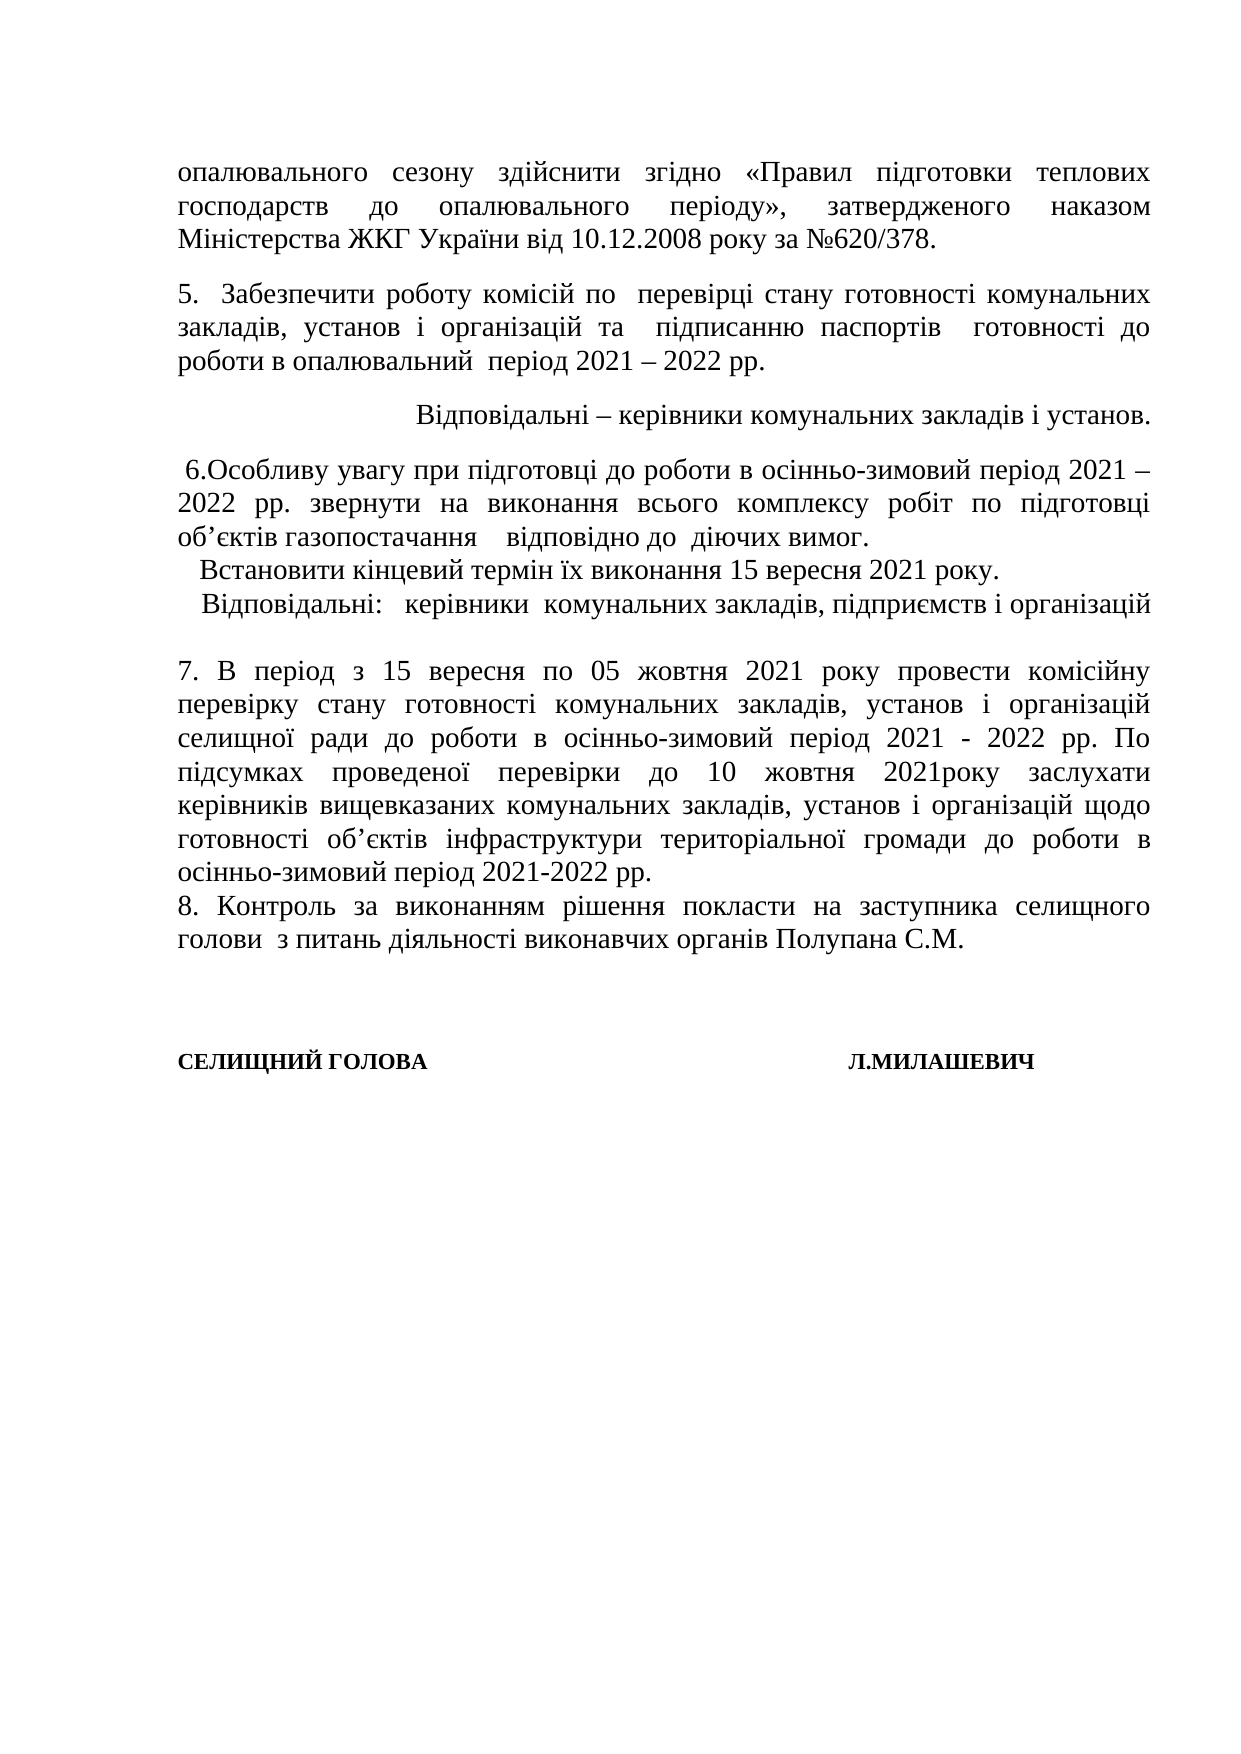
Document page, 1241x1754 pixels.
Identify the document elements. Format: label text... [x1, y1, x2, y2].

text Встановити кінцевий термін їх виконання 15 вересня 2021 року. [177, 552, 1152, 586]
text 6.Особливу увагу при підготовці до роботи в осінньо-зимовий період 2021 – 2022 рр. звернути на виконання всього комплексу робіт по підготовці об’єктів газопостачання відповідно до діючих вимог. [177, 452, 1152, 552]
text 7. В період з 15 вересня по 05 жовтня 2021 року провести комісійну перевірку стану готовності комунальних закладів, установ і організацій селищної ради до роботи в осінньо-зимовий період 2021 - 2022 рр. По підсумках проведеної перевірки до 10 жовтня 2021року заслухати керівників вищевказаних комунальних закладів, установ і організацій щодо готовності об’єктів інфраструктури територіальної громади до роботи в осінньо-зимовий період 2021-2022 рр. [177, 653, 1152, 888]
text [177, 154, 1152, 255]
text 8. Контроль за виконанням рішення покласти на заступника селищного голови з питань діяльності виконавчих органів Полупана С.М. [177, 888, 1152, 955]
text Відповідальні – керівники комунальних закладів і установ. [177, 397, 1152, 431]
text 5. Забезпечити роботу комісій по перевірці стану готовності комунальних закладів, установ і організацій та підписанню паспортів готовності до роботи в опалювальний період 2021 – 2022 рр. [177, 276, 1152, 377]
text Відповідальні: керівники комунальних закладів, підприємств і організацій [177, 586, 1152, 619]
text СЕЛИЩНИЙ ГОЛОВА Л.МИЛАШЕВИЧ [177, 1048, 1152, 1075]
